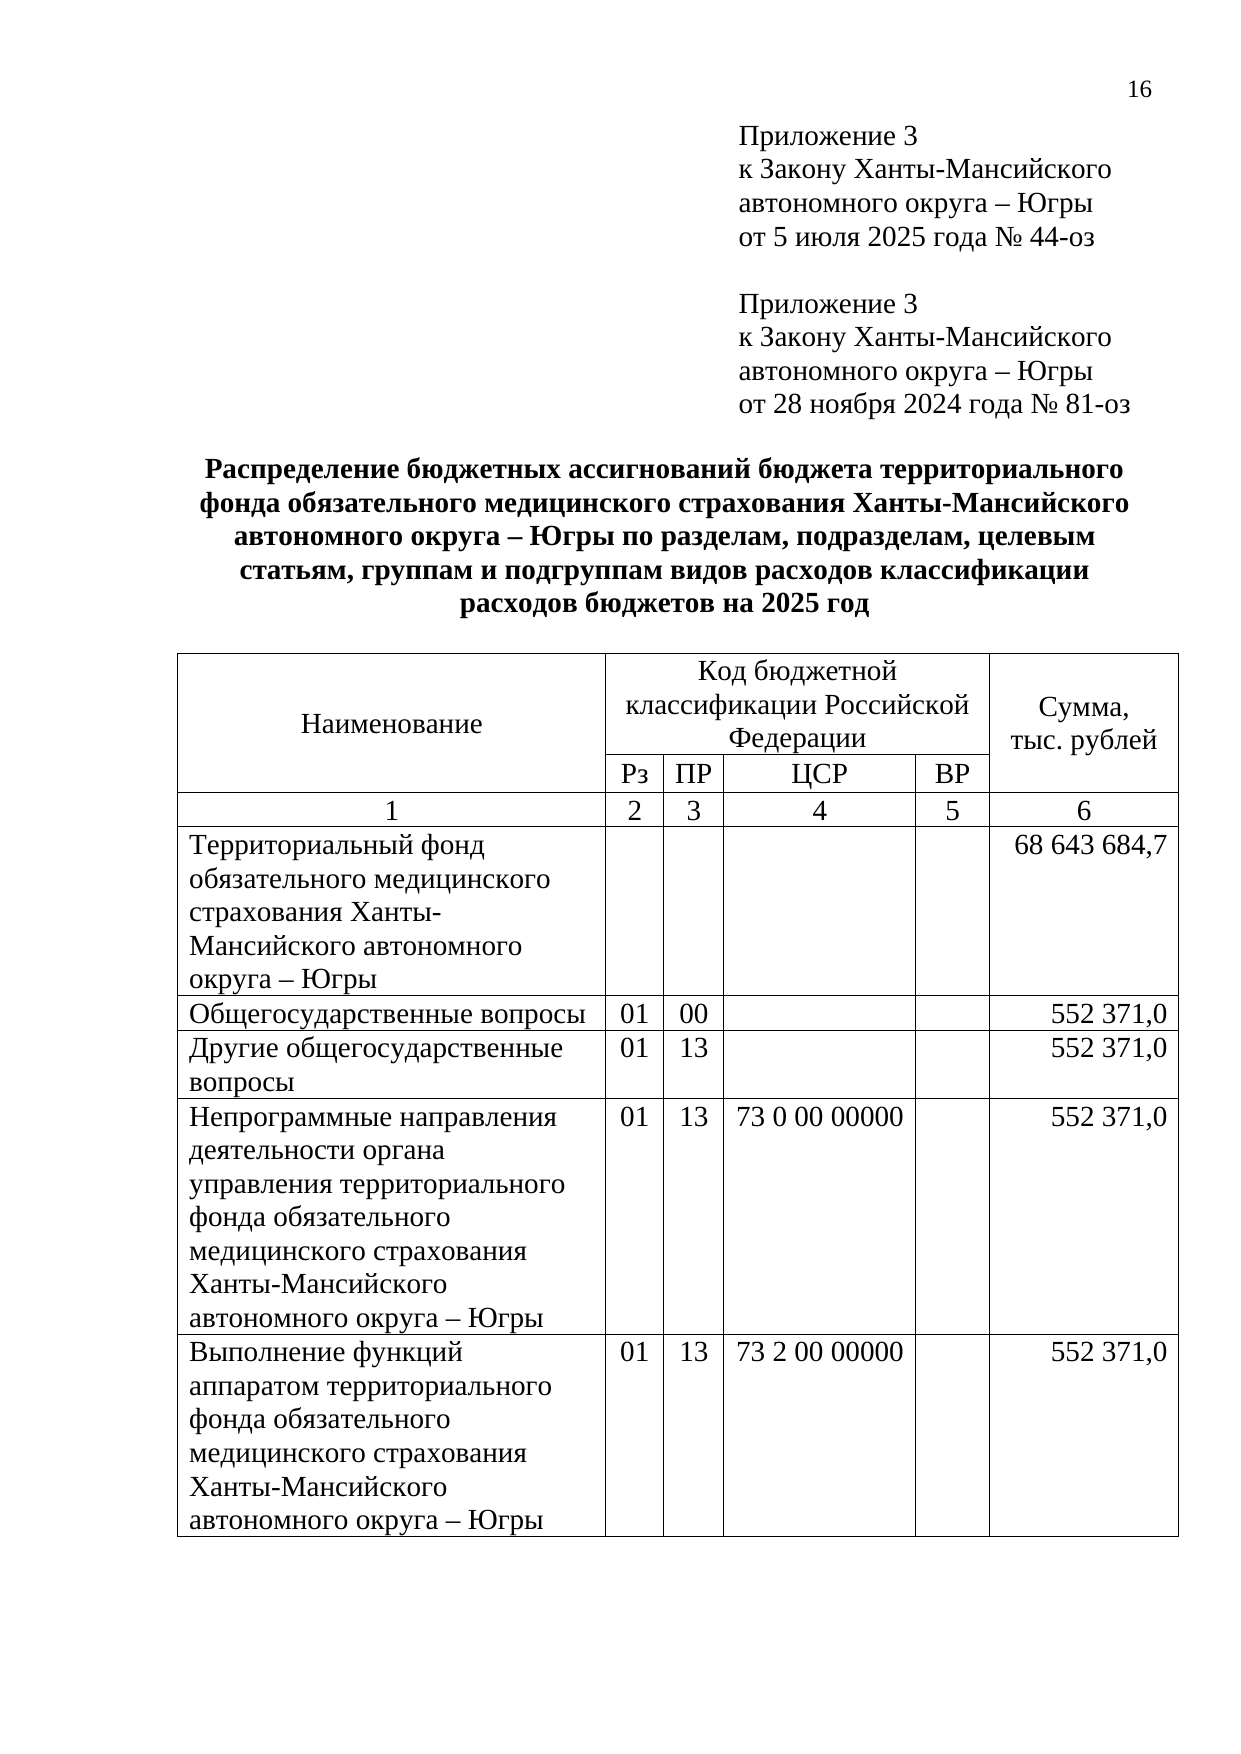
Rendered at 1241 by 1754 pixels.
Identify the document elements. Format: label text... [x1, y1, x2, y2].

table_cell 552 371,0 [990, 1335, 1178, 1536]
table_cell ЦСР [724, 755, 915, 792]
table_cell 01 [606, 1099, 663, 1333]
table_cell 3 [664, 793, 723, 826]
table_cell 13 [664, 1335, 723, 1536]
text автономного округа – Югры [738, 185, 1152, 219]
text Приложение 3 [738, 286, 1152, 319]
table_cell 552 371,0 [990, 1099, 1178, 1333]
table_cell 5 [916, 793, 989, 826]
table_header Наименование [178, 654, 605, 792]
table_cell 552 371,0 [990, 1031, 1178, 1098]
table_cell [916, 1099, 989, 1333]
text к Закону Ханты-Мансийского [738, 152, 1152, 185]
table_cell [916, 827, 989, 995]
table_cell Общегосударственные вопросы [178, 996, 605, 1029]
table_cell 1 [178, 793, 605, 826]
table_cell [724, 1031, 915, 1098]
text от 5 июля 2025 года № 44-оз [738, 219, 1152, 252]
table_header Код бюджетной классификации Российской Федерации [606, 654, 989, 754]
table_cell 6 [990, 793, 1178, 826]
table_cell 4 [724, 793, 915, 826]
table_cell 00 [664, 996, 723, 1029]
text автономного округа – Югры [738, 353, 1152, 386]
table_cell 68 643 684,7 [990, 827, 1178, 995]
table_cell 13 [664, 1099, 723, 1333]
table_cell 552 371,0 [990, 996, 1178, 1029]
text Приложение 3 [738, 118, 1152, 152]
table_header Сумма, тыс. рублей [990, 654, 1178, 792]
table_cell [916, 1335, 989, 1536]
text Распределение бюджетных ассигнований бюджета территориального фонда обязательного медицинского страхования Ханты-Мансийского автономного округа – Югры по разделам, подразделам, целевым статьям, группам и подгруппам видов расходов классификации расходов бюджетов на 2025 год [177, 451, 1152, 619]
table_cell Другие общегосударственные вопросы [178, 1031, 605, 1098]
table_cell [664, 827, 723, 995]
table_cell [724, 827, 915, 995]
text от 28 ноября 2024 года № 81-оз [738, 386, 1152, 420]
table_cell Непрограммные направления деятельности органа управления территориального фонда обязательного медицинского страхования Ханты-Мансийского автономного округа – Югры [178, 1099, 605, 1333]
table_cell 13 [664, 1031, 723, 1098]
table_cell 01 [606, 1031, 663, 1098]
table_cell [916, 1031, 989, 1098]
text к Закону Ханты-Мансийского [738, 319, 1152, 353]
table_cell Территориальный фонд обязательного медицинского страхования Ханты-Мансийского автономного округа – Югры [178, 827, 605, 995]
table_cell ПР [664, 755, 723, 792]
table_cell Рз [606, 755, 663, 792]
table_cell 73 2 00 00000 [724, 1335, 915, 1536]
table_cell 01 [606, 1335, 663, 1536]
table_cell [606, 827, 663, 995]
table_cell 73 0 00 00000 [724, 1099, 915, 1333]
table_cell ВР [916, 755, 989, 792]
table_cell Выполнение функций аппаратом территориального фонда обязательного медицинского страхования Ханты-Мансийского автономного округа – Югры [178, 1335, 605, 1536]
table_cell [916, 996, 989, 1029]
table_cell [724, 996, 915, 1029]
table_cell 2 [606, 793, 663, 826]
table_cell 01 [606, 996, 663, 1029]
